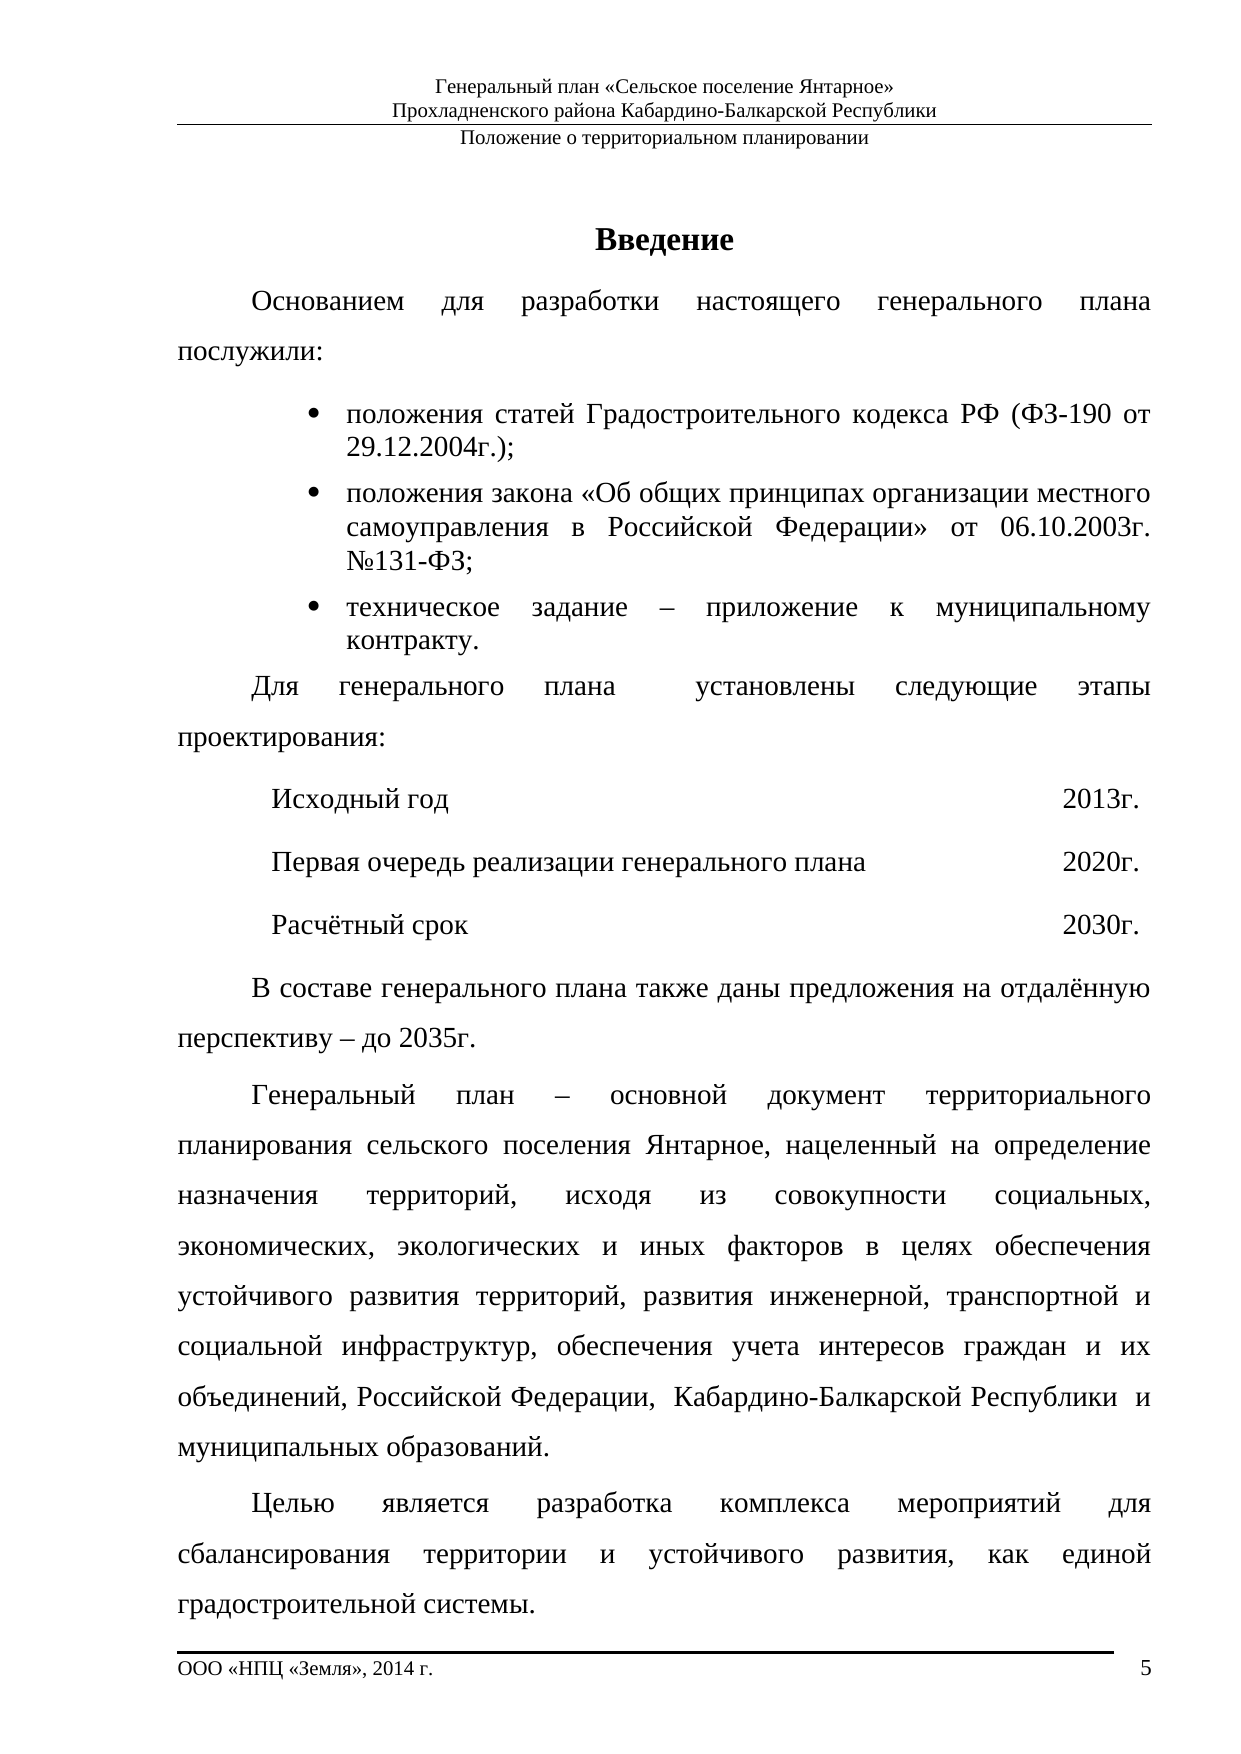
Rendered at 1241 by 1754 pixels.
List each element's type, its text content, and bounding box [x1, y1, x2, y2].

text Генеральный план – основной документ территориального планирования сельского поселения Янтарное, нацеленный на определение назначения территорий, исходя из совокупности социальных, экономических, экологических и иных факторов в целях обеспечения устойчивого развития территорий, развития инженерной, транспортной и социальной инфраструктур, обеспечения учета интересов граждан и их объединений, Российской Федерации, Кабардино-Балкарской Республики и муниципальных образований. [177, 1077, 1152, 1463]
list положения закона «Об общих принципах организации местного самоуправления в Российской Федерации» от 06.10.2003г. №131-ФЗ; [309, 476, 1152, 576]
subtitle Введение [177, 219, 1152, 257]
list положения статей Градостроительного кодекса РФ (ФЗ-190 от 29.12.2004г.); [309, 396, 1152, 463]
text Исходный год 2013г. [177, 782, 1152, 815]
text Первая очередь реализации генерального плана 2020г. [177, 844, 1152, 878]
text Расчётный срок 2030г. [177, 907, 1152, 941]
list техническое задание – приложение к муниципальному контракту. [309, 589, 1152, 656]
text В составе генерального плана также даны предложения на отдалённую перспективу – до 2035г. [177, 970, 1152, 1054]
text Основанием для разработки настоящего генерального плана послужили: [177, 283, 1152, 367]
text Целью является разработка комплекса мероприятий для сбалансирования территории и устойчивого развития, как единой градостроительной системы. [177, 1486, 1152, 1620]
text Для генерального плана установлены следующие этапы проектирования: [177, 668, 1152, 752]
